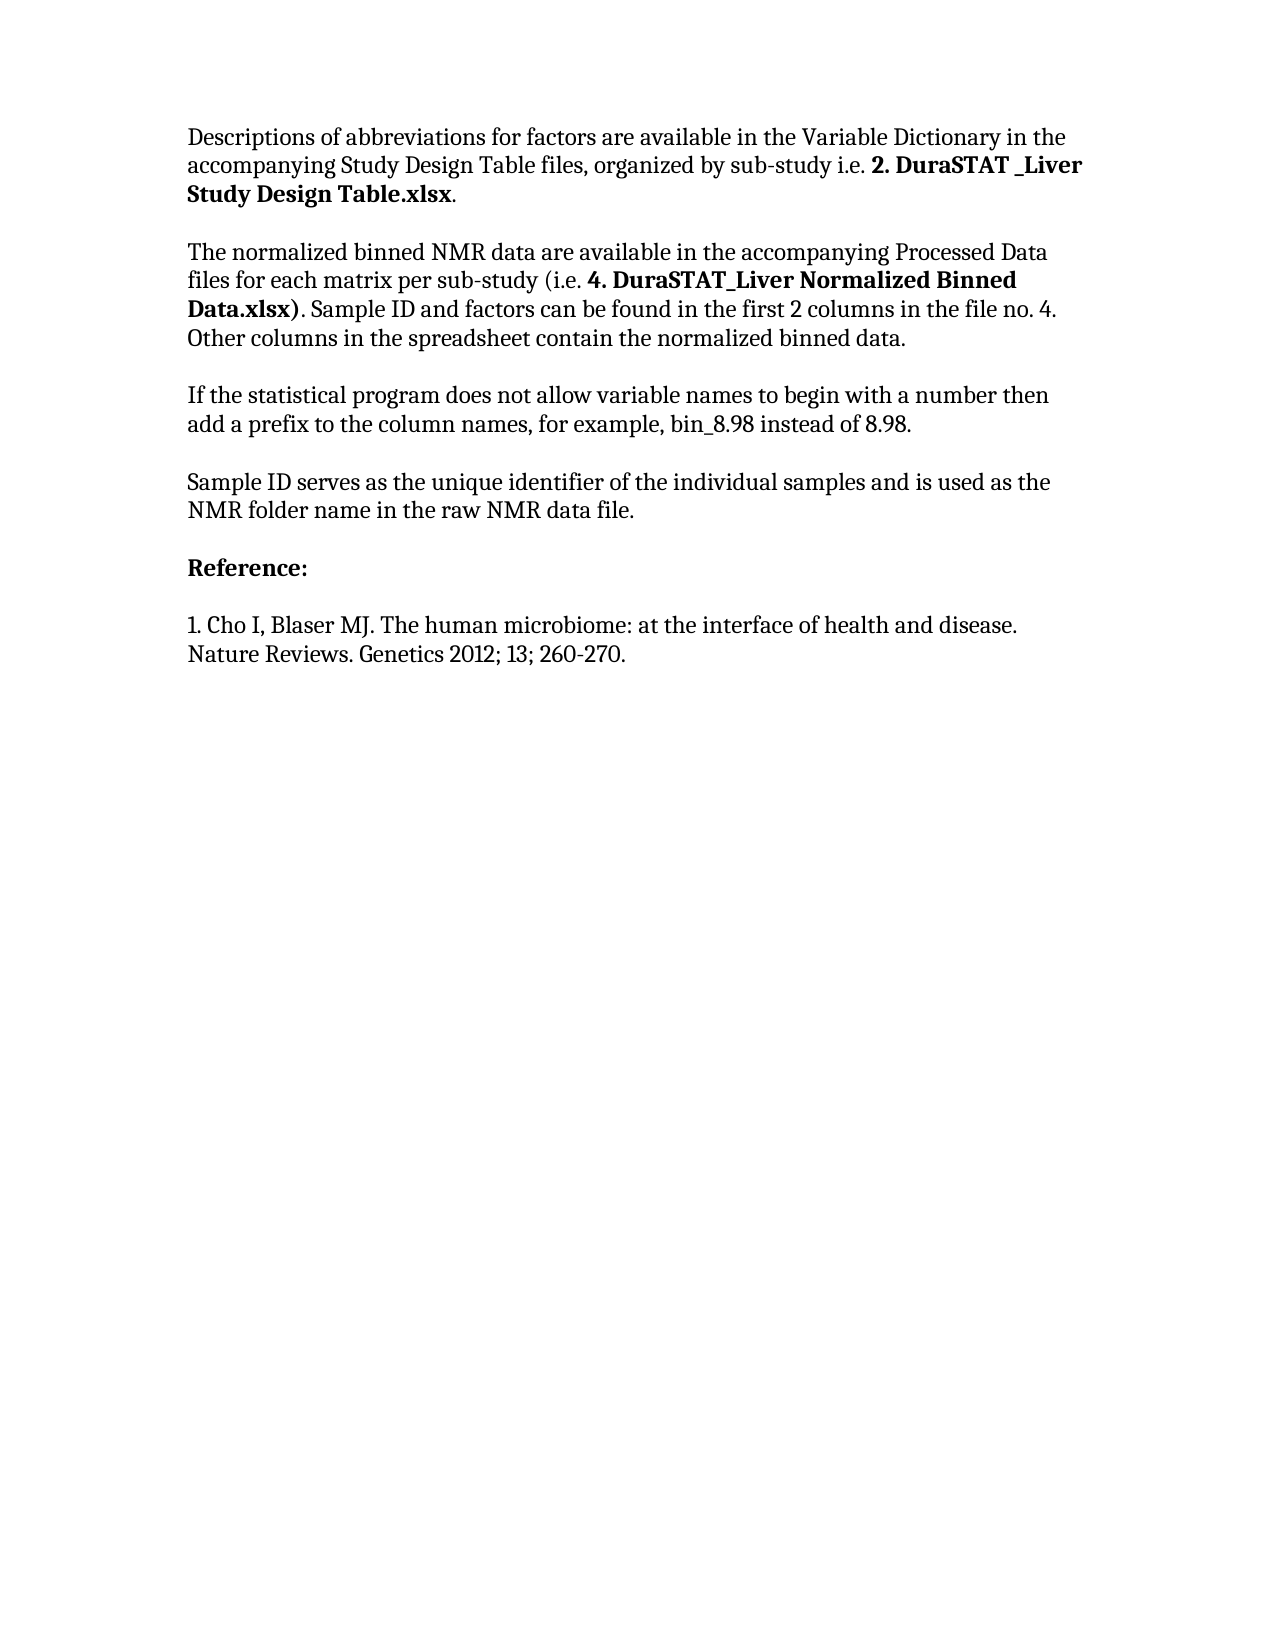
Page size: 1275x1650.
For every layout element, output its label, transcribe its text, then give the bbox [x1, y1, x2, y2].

text Reference: [187, 554, 1087, 582]
text The normalized binned NMR data are available in the accompanying Processed Data files for each matrix per sub-study (i.e. 4. DuraSTAT_Liver Normalized Binned Data.xlsx). Sample ID and factors can be found in the first 2 columns in the file no. 4. Other columns in the spreadsheet contain the normalized binned data. [187, 237, 1087, 352]
text If the statistical program does not allow variable names to begin with a number then add a prefix to the column names, for example, bin_8.98 instead of 8.98. [187, 381, 1087, 439]
text Sample ID serves as the unique identifier of the individual samples and is used as the NMR folder name in the raw NMR data file. [187, 467, 1087, 525]
text Descriptions of abbreviations for factors are available in the Variable Dictionary in the accompanying Study Design Table files, organized by sub-study i.e. 2. DuraSTAT _Liver Study Design Table.xlsx. [187, 122, 1087, 209]
text 1. Cho I, Blaser MJ. The human microbiome: at the interface of health and disease. Nature Reviews. Genetics 2012; 13; 260-270. [187, 611, 1087, 669]
